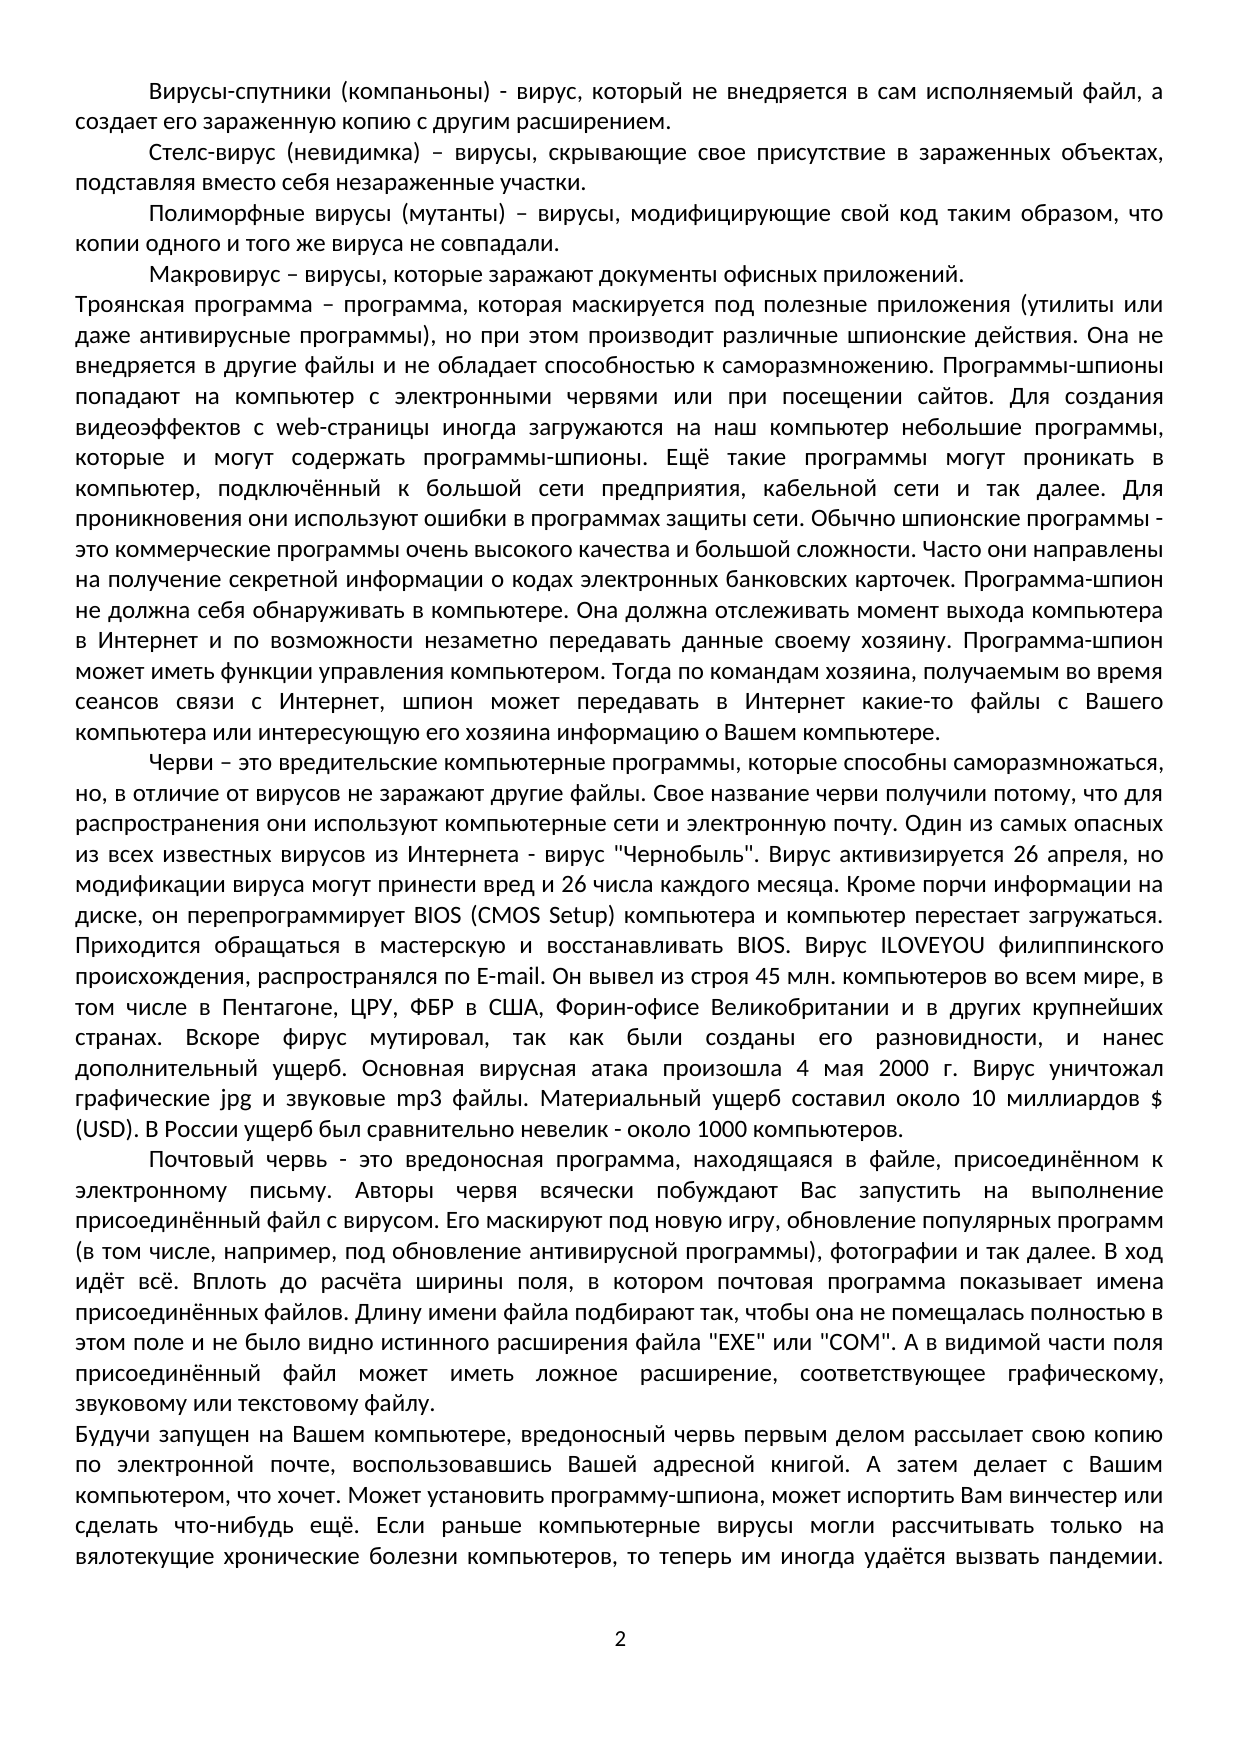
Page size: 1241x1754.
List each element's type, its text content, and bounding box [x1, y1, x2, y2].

text Макровирус – вирусы, которые заражают документы офисных приложений. [75, 258, 1165, 289]
text Троянская программа – программа, которая маскируется под полезные приложения (утилиты или даже антивирусные программы), но при этом производит различные шпионские действия. Она не внедряется в другие файлы и не обладает способностью к саморазмножению. Программы-шпионы попадают на компьютер с электронными червями или при посещении сайтов. Для создания видеоэффектов с web-страницы иногда загружаются на наш компьютер небольшие программы, которые и могут содержать программы-шпионы. Ещё такие программы могут проникать в компьютер, подключённый к большой сети предприятия, кабельной сети и так далее. Для проникновения они используют ошибки в программах защиты сети. Обычно шпионские программы - это коммерческие программы очень высокого качества и большой сложности. Часто они направлены на получение секретной информации о кодах электронных банковских карточек. Программа-шпион не должна себя обнаруживать в компьютере. Она должна отслеживать момент выхода компьютера в Интернет и по возможности незаметно передавать данные своему хозяину. Программа-шпион может иметь функции управления компьютером. Тогда по командам хозяина, получаемым во время сеансов связи с Интернет, шпион может передавать в Интернет какие-то файлы с Вашего компьютера или интересующую его хозяина информацию о Вашем компьютере. [75, 289, 1165, 746]
text Вирусы-спутники (компаньоны) - вирус, который не внедряется в сам исполняемый файл, а создает его зараженную копию с другим расширением. [75, 75, 1165, 136]
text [75, 1418, 1165, 1571]
text Стелс-вирус (невидимка) – вирусы, скрывающие свое присутствие в зараженных объектах, подставляя вместо себя незараженные участки. [75, 136, 1165, 197]
text Почтовый червь - это вредоносная программа, находящаяся в файле, присоединённом к электронному письму. Авторы червя всячески побуждают Вас запустить на выполнение присоединённый файл с вирусом. Его маскируют под новую игру, обновление популярных программ (в том числе, например, под обновление антивирусной программы), фотографии и так далее. В ход идёт всё. Вплоть до расчёта ширины поля, в котором почтовая программа показывает имена присоединённых файлов. Длину имени файла подбирают так, чтобы она не помещалась полностью в этом поле и не было видно истинного расширения файла "EXE" или "COM". А в видимой части поля присоединённый файл может иметь ложное расширение, соответствующее графическому, звуковому или текстовому файлу. [75, 1143, 1165, 1418]
text Черви – это вредительские компьютерные программы, которые способны саморазмножаться, но, в отличие от вирусов не заражают другие файлы. Свое название черви получили потому, что для распространения они используют компьютерные сети и электронную почту. Один из самых опасных из всех известных вирусов из Интернета - вирус "Чернобыль". Вирус активизируется 26 апреля, но модификации вируса могут принести вред и 26 числа каждого месяца. Кроме порчи информации на диске, он перепрограммирует BIOS (CMOS Setup) компьютера и компьютер перестает загружаться. Приходится обращаться в мастерскую и восстанавливать BIOS. Вирус ILOVEYOU филиппинского происхождения, распространялся по E-mail. Он вывел из строя 45 млн. компьютеров во всем мире, в том числе в Пентагоне, ЦРУ, ФБР в США, Форин-офисе Великобритании и в других крупнейших странах. Вскоре фирус мутировал, так как были созданы его разновидности, и нанес дополнительный ущерб. Основная вирусная атака произошла 4 мая 2000 г. Вирус уничтожал графические jpg и звуковые mp3 файлы. Материальный ущерб составил около 10 миллиардов $ (USD). В России ущерб был сравнительно невелик - около 1000 компьютеров. [75, 746, 1165, 1143]
text Полиморфные вирусы (мутанты) – вирусы, модифицирующие свой код таким образом, что копии одного и того же вируса не совпадали. [75, 197, 1165, 258]
